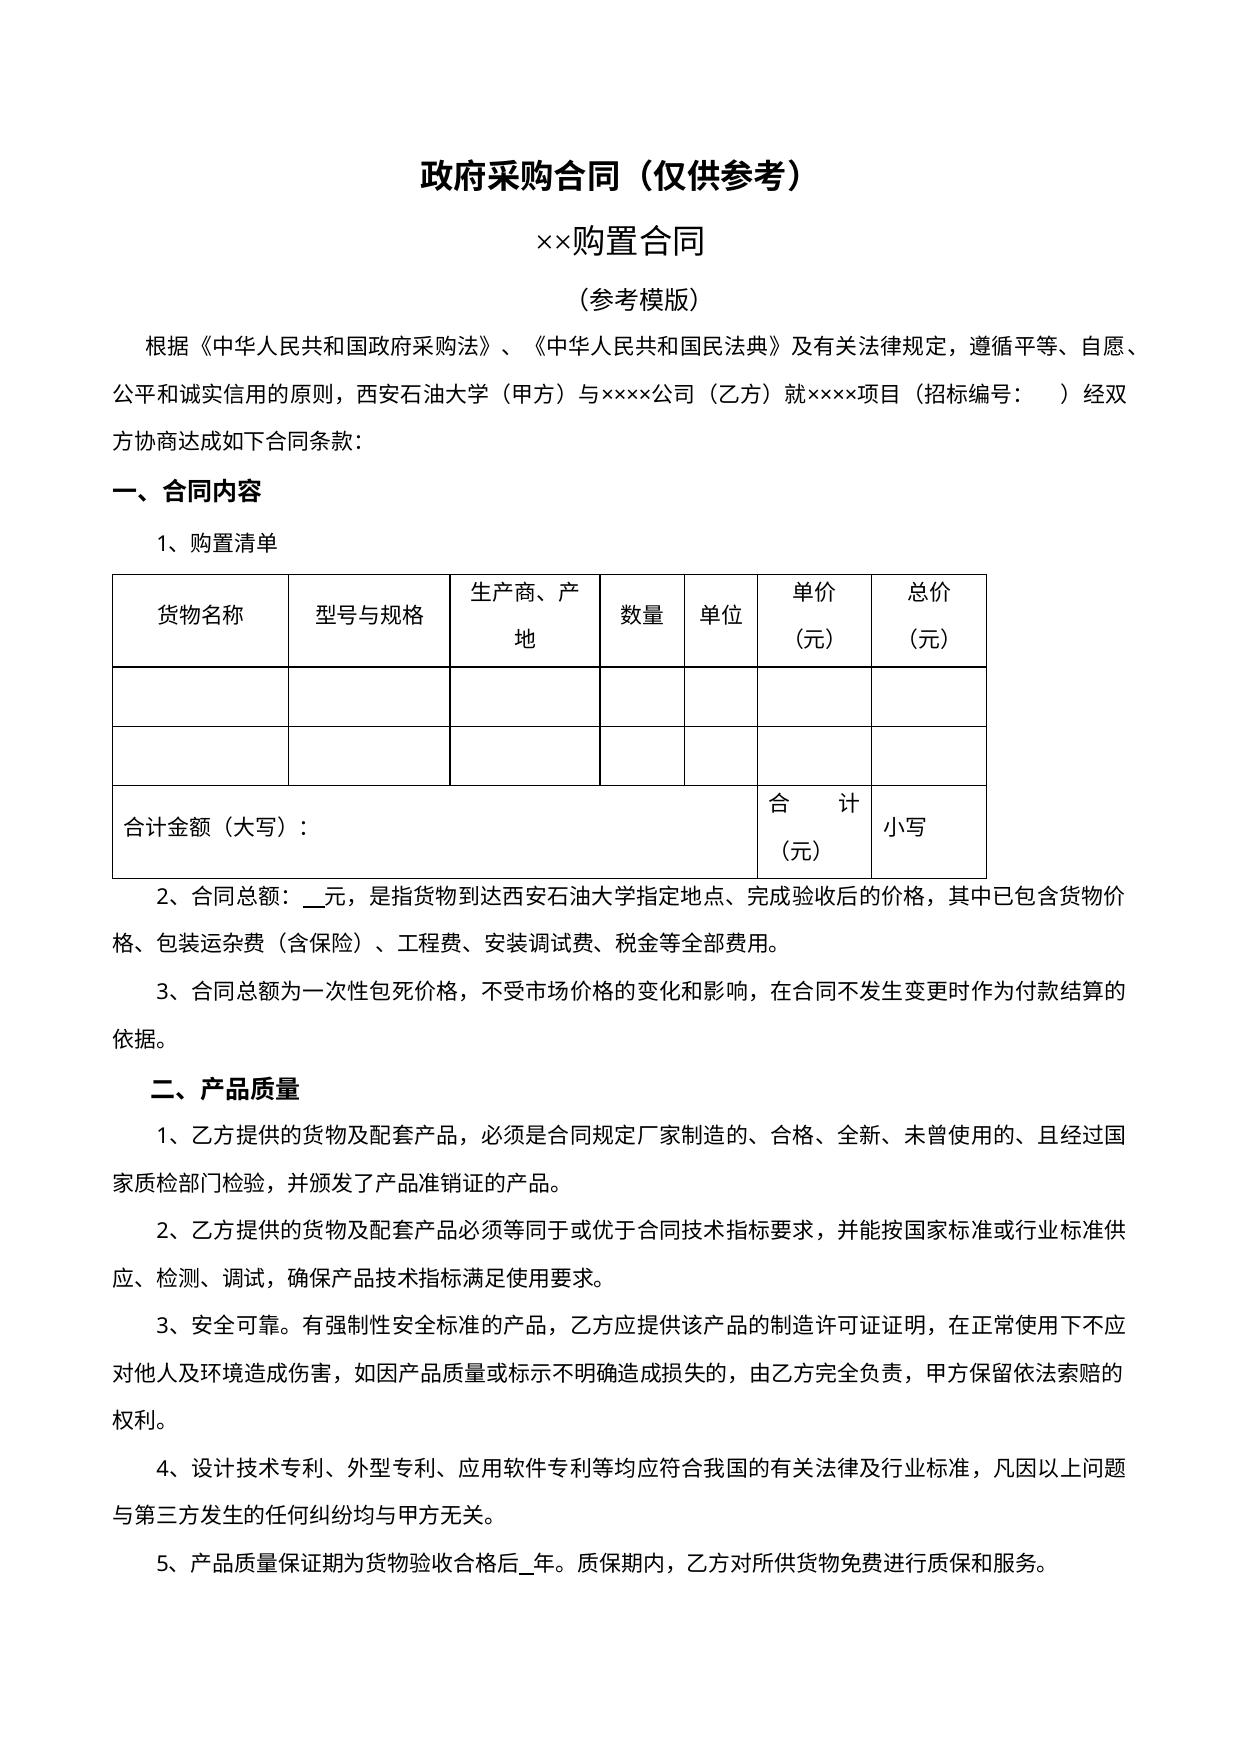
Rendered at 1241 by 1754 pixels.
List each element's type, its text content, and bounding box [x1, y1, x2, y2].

table_cell [289, 668, 449, 726]
table_cell [758, 668, 871, 726]
text 5、产品质量保证期为货物验收合格后 年。质保期内，乙方对所供货物免费进行质保和服务。 [112, 1546, 1128, 1578]
text ××购置合同 [112, 215, 1128, 263]
text 4、设计技术专利、外型专利、应用软件专利等均应符合我国的有关法律及行业标准，凡因以上问题与第三方发生的任何纠纷均与甲方无关。 [112, 1451, 1128, 1530]
table_header 货物名称 [113, 575, 288, 666]
text 二、产品质量 [112, 1069, 1128, 1105]
table_cell [451, 668, 599, 726]
table_cell [872, 727, 986, 785]
table_header 总价（元） [872, 575, 986, 666]
text （参考模版） [112, 280, 1128, 316]
text 3、安全可靠。有强制性安全标准的产品，乙方应提供该产品的制造许可证证明，在正常使用下不应对他人及环境造成伤害，如因产品质量或标示不明确造成损失的，由乙方完全负责，甲方保留依法索赔的权利。 [112, 1308, 1128, 1435]
text 2、合同总额： 元，是指货物到达西安石油大学指定地点、完成验收后的价格，其中已包含货物价格、包装运杂费（含保险）、工程费、安装调试费、税金等全部费用。 [112, 879, 1128, 958]
table_header 型号与规格 [289, 575, 449, 666]
table_cell [113, 727, 288, 785]
table_header 单价（元） [758, 575, 871, 666]
text 3、合同总额为一次性包死价格，不受市场价格的变化和影响，在合同不发生变更时作为付款结算的依据。 [112, 974, 1128, 1053]
table_cell [872, 668, 986, 726]
text 1、乙方提供的货物及配套产品，必须是合同规定厂家制造的、合格、全新、未曾使用的、且经过国家质检部门检验，并颁发了产品准销证的产品。 [112, 1118, 1128, 1197]
table_cell 合计（元） [758, 786, 871, 878]
text 一、合同内容 [112, 472, 1128, 508]
table_header 数量 [601, 575, 684, 666]
table_cell [758, 727, 871, 785]
text 1、购置清单 [112, 526, 1128, 558]
table_cell [601, 727, 684, 785]
text 根据《中华人民共和国政府采购法》、《中华人民共和国民法典》及有关法律规定，遵循平等、自愿、公平和诚实信用的原则，西安石油大学（甲方）与××××公司（乙方）就××××项目（招标编号： ）经双方协商达成如下合同条款： [112, 329, 1128, 456]
text 2、乙方提供的货物及配套产品必须等同于或优于合同技术指标要求，并能按国家标准或行业标准供应、检测、调试，确保产品技术指标满足使用要求。 [112, 1213, 1128, 1292]
table_header 单位 [685, 575, 757, 666]
table_cell [601, 668, 684, 726]
table_cell [685, 668, 757, 726]
table_cell [113, 668, 288, 726]
table_cell [289, 727, 449, 785]
table_cell 小写 [872, 786, 986, 878]
table_cell 合计金额（大写）： [113, 786, 757, 878]
table_header 生产商、产地 [451, 575, 599, 666]
text 政府采购合同（仅供参考） [112, 150, 1128, 198]
table_cell [685, 727, 757, 785]
table_cell [451, 727, 599, 785]
